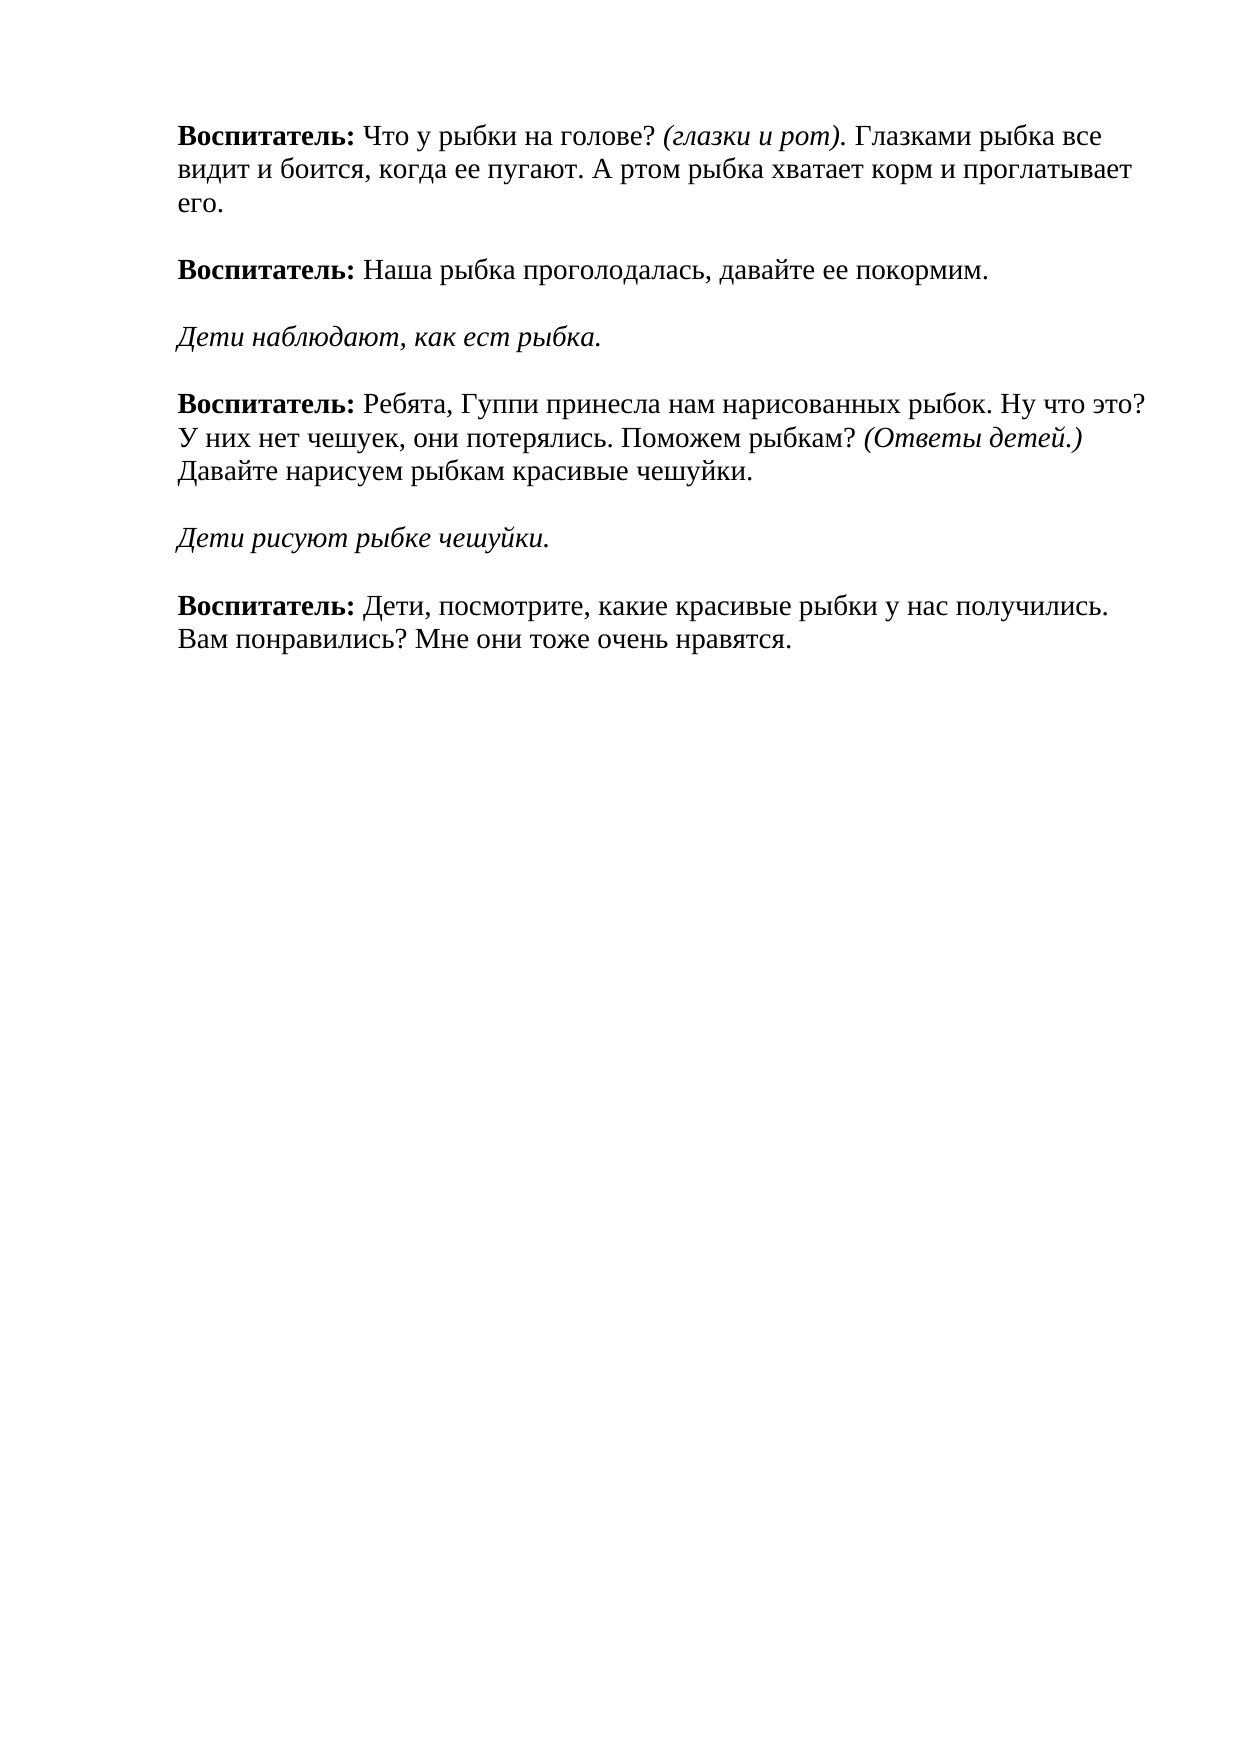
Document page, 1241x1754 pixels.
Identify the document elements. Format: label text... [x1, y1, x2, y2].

text Воспитатель: Ребята, Гуппи принесла нам нарисованных рыбок. Ну что это? У них нет чешуек, они потерялись. Поможем рыбкам? (Ответы детей.) Давайте нарисуем рыбкам красивые чешуйки. [177, 386, 1152, 487]
text Воспитатель: Что у рыбки на голове? (глазки и рот). Глазками рыбка все видит и боится, когда ее пугают. А ртом рыбка хватает корм и проглатывает его. [177, 118, 1152, 219]
text Дети наблюдают, как ест рыбка. [177, 319, 1152, 353]
text Дети рисуют рыбке чешуйки. [177, 521, 1152, 554]
text Воспитатель: Дети, посмотрите, какие красивые рыбки у нас получились. Вам понравились? Мне они тоже очень нравятся. [177, 588, 1152, 655]
text Воспитатель: Наша рыбка проголодалась, давайте ее покормим. [177, 252, 1152, 286]
